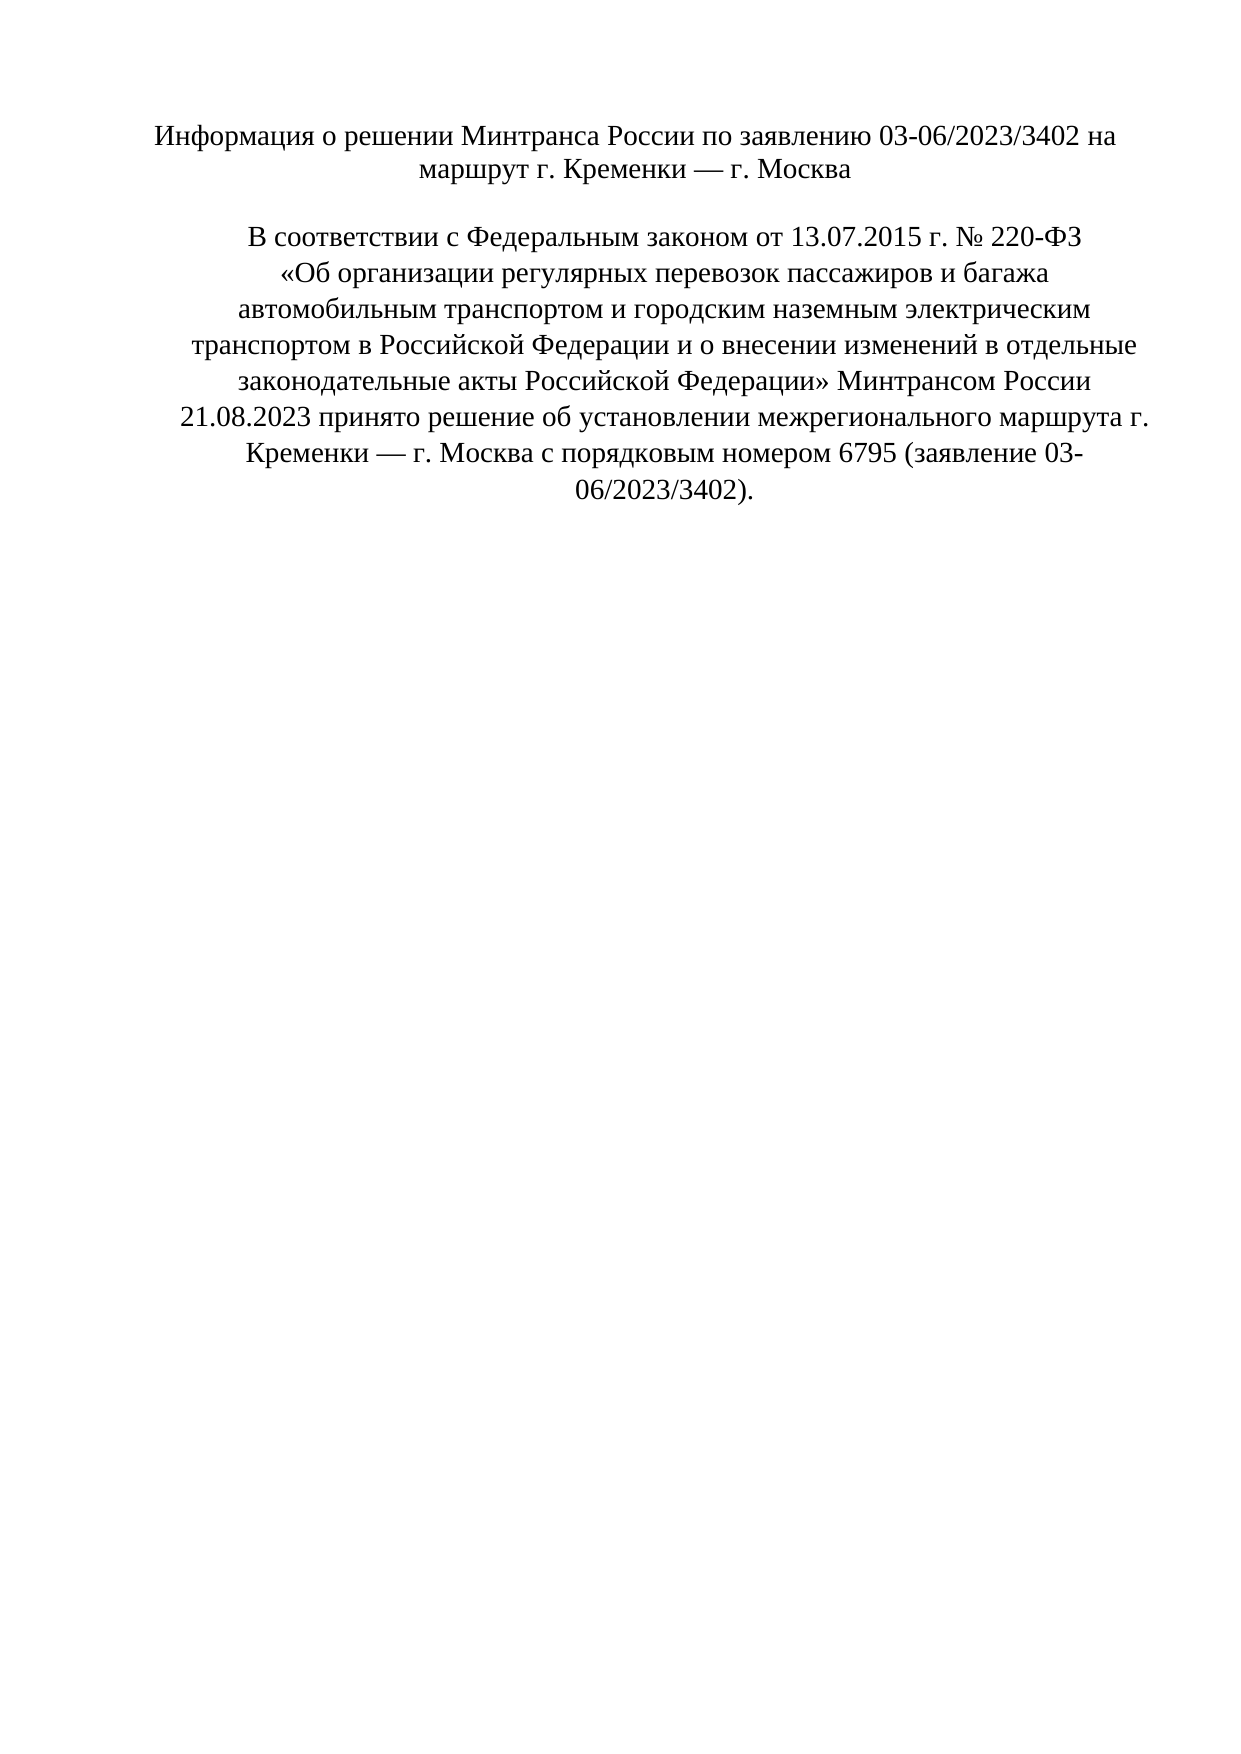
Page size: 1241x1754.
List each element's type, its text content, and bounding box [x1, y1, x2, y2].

text В соответствии с Федеральным законом от 13.07.2015 г. № 220-ФЗ «Об организации регулярных перевозок пассажиров и багажа автомобильным транспортом и городским наземным электрическим транспортом в Российской Федерации и о внесении изменений в отдельные законодательные акты Российской Федерации» Минтрансом России 21.08.2023 принято решение об установлении межрегионального маршрута г. Кременки — г. Москва с порядковым номером 6795 (заявление 03-06/2023/3402). [177, 219, 1152, 505]
text Информация о решении Минтранса России по заявлению 03-06/2023/3402 на маршрут г. Кременки — г. Москва [118, 118, 1152, 185]
